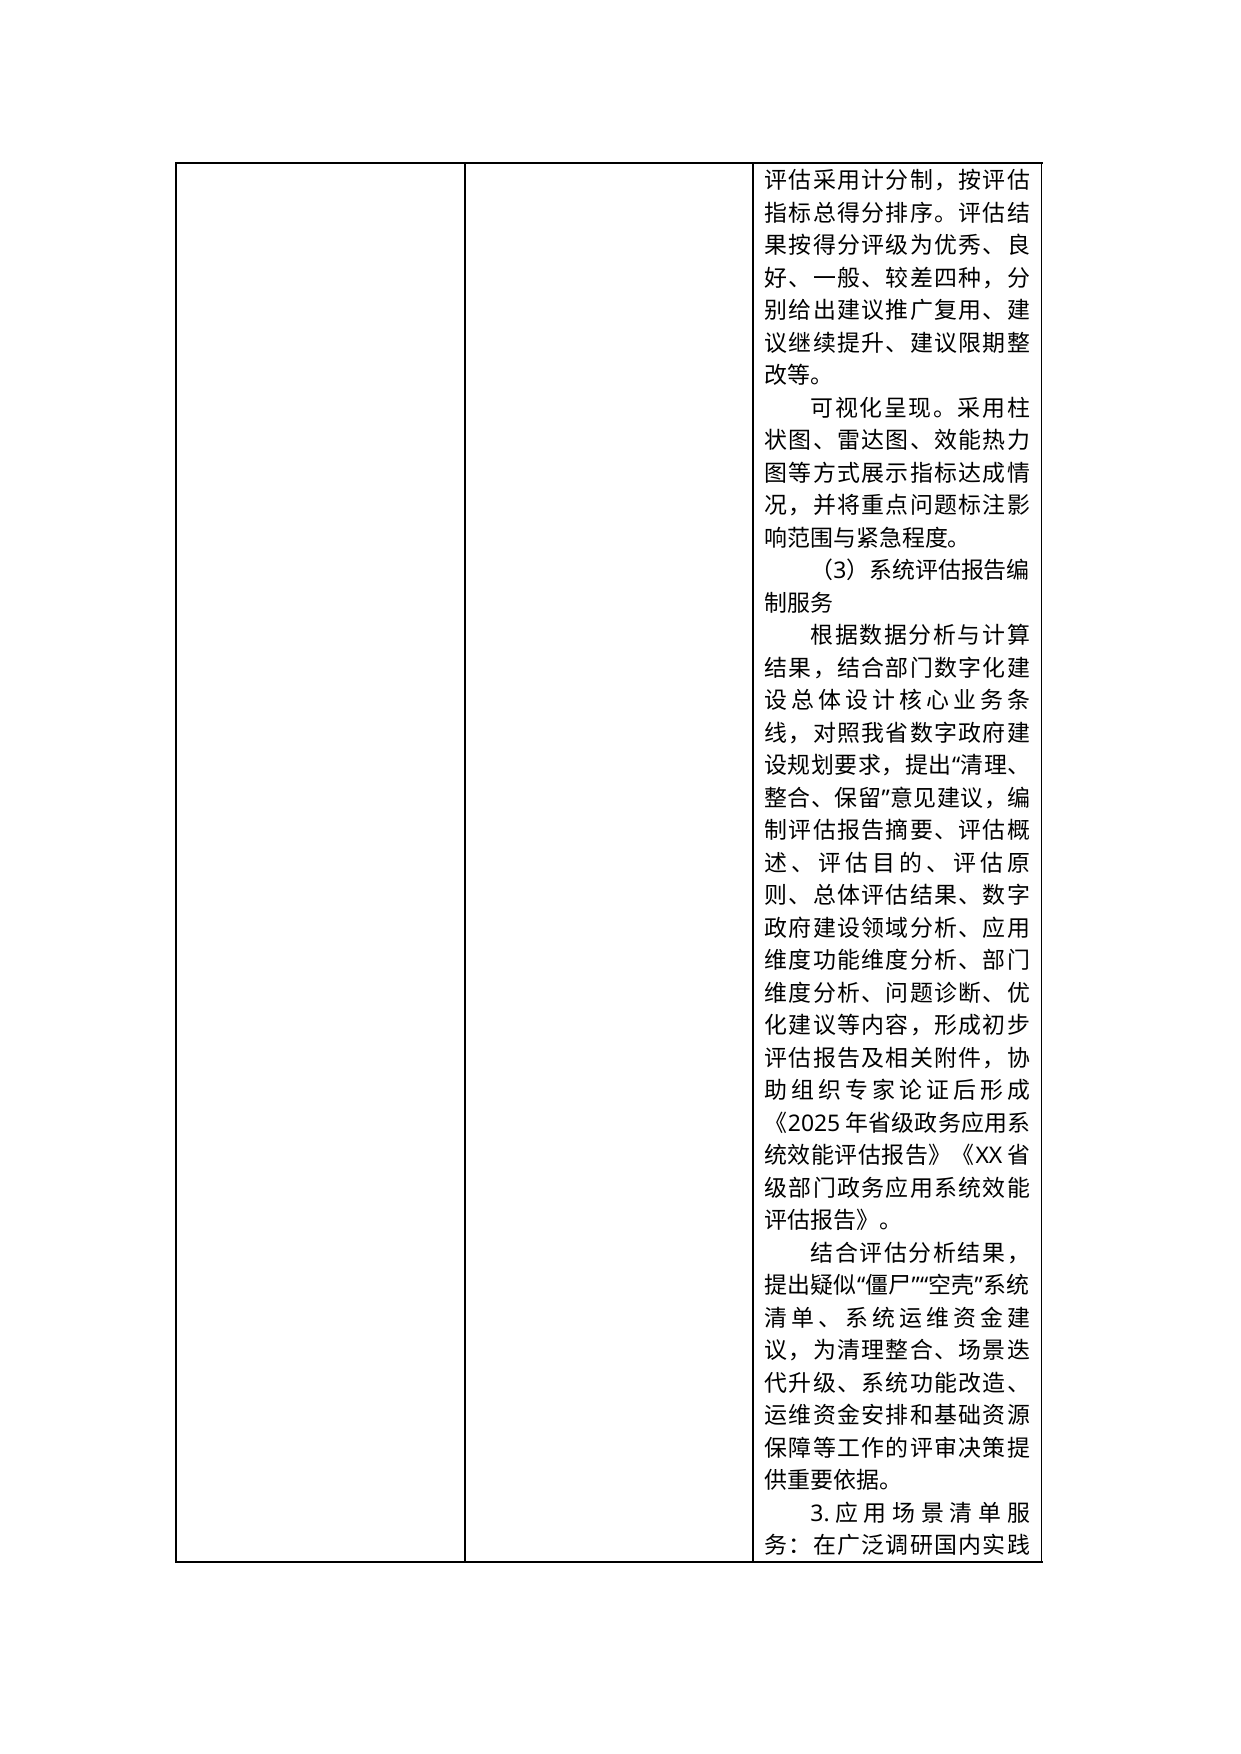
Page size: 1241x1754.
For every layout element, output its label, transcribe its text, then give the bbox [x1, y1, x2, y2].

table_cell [754, 164, 1041, 1561]
table_cell 1 [177, 164, 464, 1561]
table_cell [466, 164, 752, 1561]
